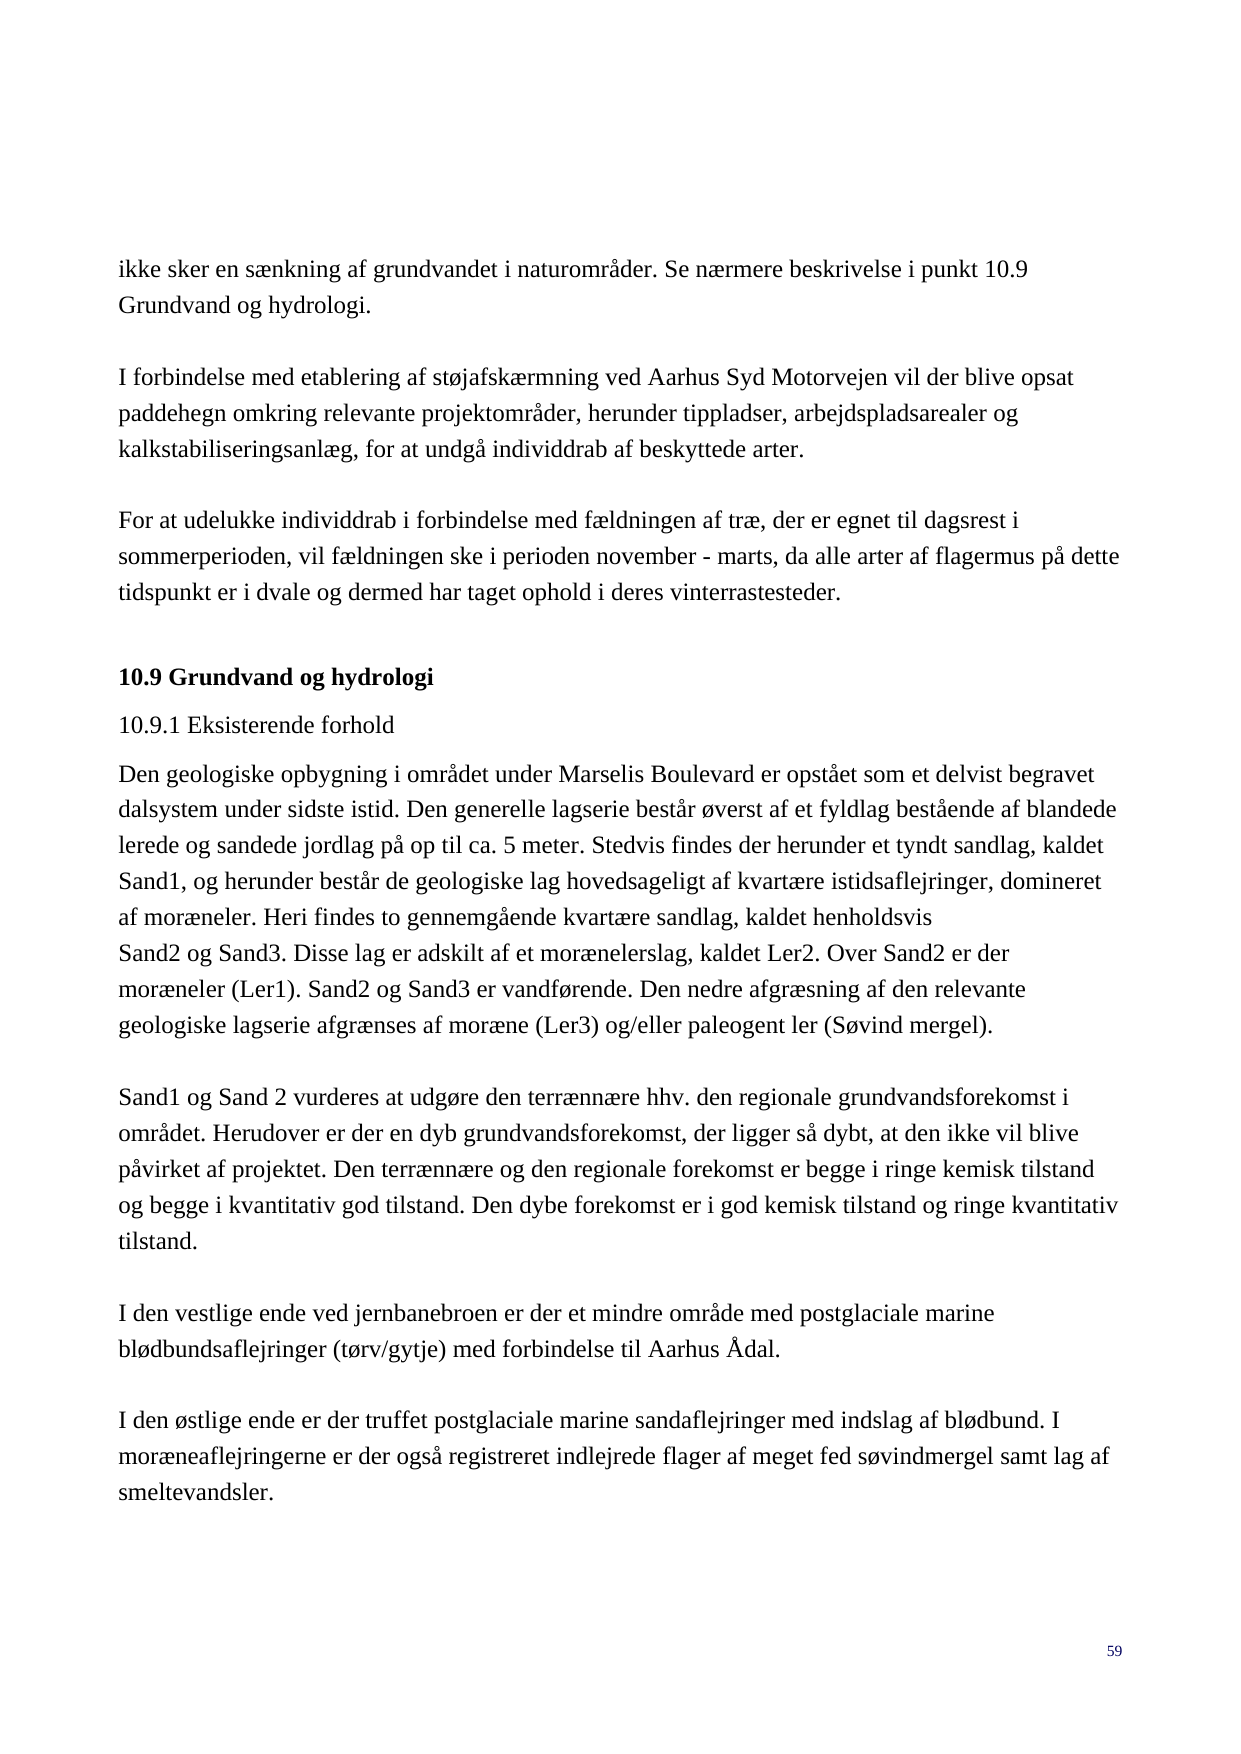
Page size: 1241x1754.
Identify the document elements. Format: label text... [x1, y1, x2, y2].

text Sand2 og Sand3. Disse lag er adskilt af et morænelerslag, kaldet Ler2. Over Sand2 er der moræneler (Ler1). Sand2 og Sand3 er vandførende. Den nedre afgræsning af den relevante geologiske lagserie afgrænses af moræne (Ler3) og/eller paleogent ler (Søvind mergel). [118, 938, 1122, 1039]
subtitle 10.9.1 Eksisterende forhold [118, 710, 1122, 739]
text Den geologiske opbygning i området under Marselis Boulevard er opstået som et delvist begravet dalsystem under sidste istid. Den generelle lagserie består øverst af et fyldlag bestående af blandede lerede og sandede jordlag på op til ca. 5 meter. Stedvis findes der herunder et tyndt sandlag, kaldet Sand1, og herunder består de geologiske lag hovedsageligt af kvartære istidsaflejringer, domineret af moræneler. Heri findes to gennemgående kvartære sandlag, kaldet henholdsvis [118, 759, 1122, 931]
text For at udelukke individdrab i forbindelse med fældningen af træ, der er egnet til dagsrest i sommerperioden, vil fældningen ske i perioden november - marts, da alle arter af flagermus på dette tidspunkt er i dvale og dermed har taget ophold i deres vinterrastesteder. [118, 506, 1122, 606]
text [118, 254, 1122, 319]
text I den østlige ende er der truffet postglaciale marine sandaflejringer med indslag af blødbund. I moræneaflejringerne er der også registreret indlejrede flager af meget fed søvindmergel samt lag af smeltevandsler. [118, 1406, 1122, 1506]
text Sand1 og Sand 2 vurderes at udgøre den terrænnære hhv. den regionale grundvandsforekomst i området. Herudover er der en dyb grundvandsforekomst, der ligger så dybt, at den ikke vil blive påvirket af projektet. Den terrænnære og den regionale forekomst er begge i ringe kemisk tilstand og begge i kvantitativ god tilstand. Den dybe forekomst er i god kemisk tilstand og ringe kvantitativ tilstand. [118, 1082, 1122, 1254]
text I forbindelse med etablering af støjafskærmning ved Aarhus Syd Motorvejen vil der blive opsat paddehegn omkring relevante projektområder, herunder tippladser, arbejdspladsarealer og kalkstabiliseringsanlæg, for at undgå individdrab af beskyttede arter. [118, 362, 1122, 462]
subtitle 10.9 Grundvand og hydrologi [118, 662, 1122, 691]
text I den vestlige ende ved jernbanebroen er der et mindre område med postglaciale marine blødbundsaflejringer (tørv/gytje) med forbindelse til Aarhus Ådal. [118, 1298, 1122, 1362]
